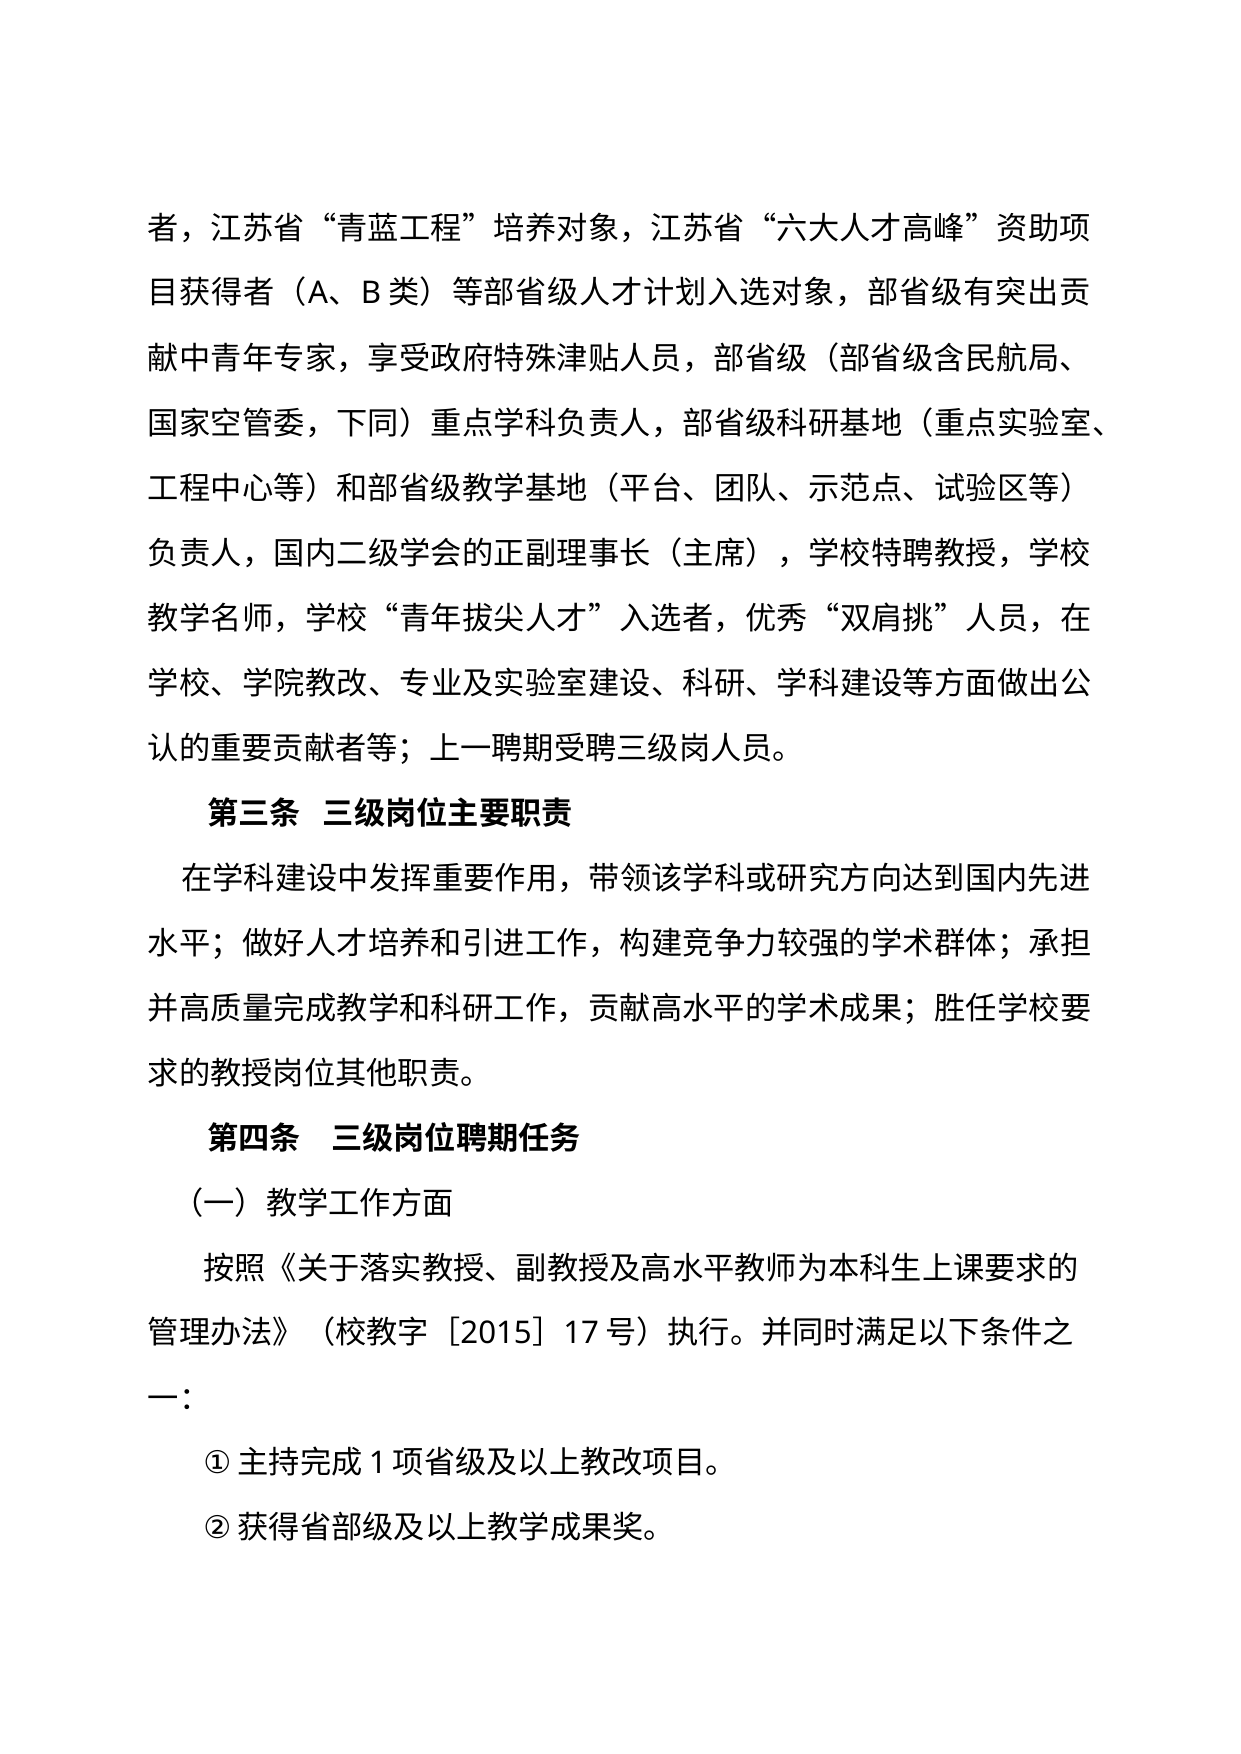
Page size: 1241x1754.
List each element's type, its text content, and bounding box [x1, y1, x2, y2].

text ①主持完成1项省级及以上教改项目。 [148, 1428, 1092, 1493]
list 在学科建设中发挥重要作用，带领该学科或研究方向达到国内先进水平；做好人才培养和引进工作，构建竞争力较强的学术群体；承担并高质量完成教学和科研工作，贡献高水平的学术成果；胜任学校要求的教授岗位其他职责。 [148, 843, 1092, 1103]
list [148, 193, 1092, 778]
list 三级岗位聘期任务 [148, 1103, 1092, 1168]
text （一）教学工作方面 [148, 1168, 1092, 1233]
text 按照《关于落实教授、副教授及高水平教师为本科生上课要求的管理办法》（校教字［2015］17号）执行。并同时满足以下条件之一： [148, 1233, 1092, 1428]
list 三级岗位主要职责 [148, 778, 1092, 843]
text ②获得省部级及以上教学成果奖。 [148, 1493, 1092, 1558]
